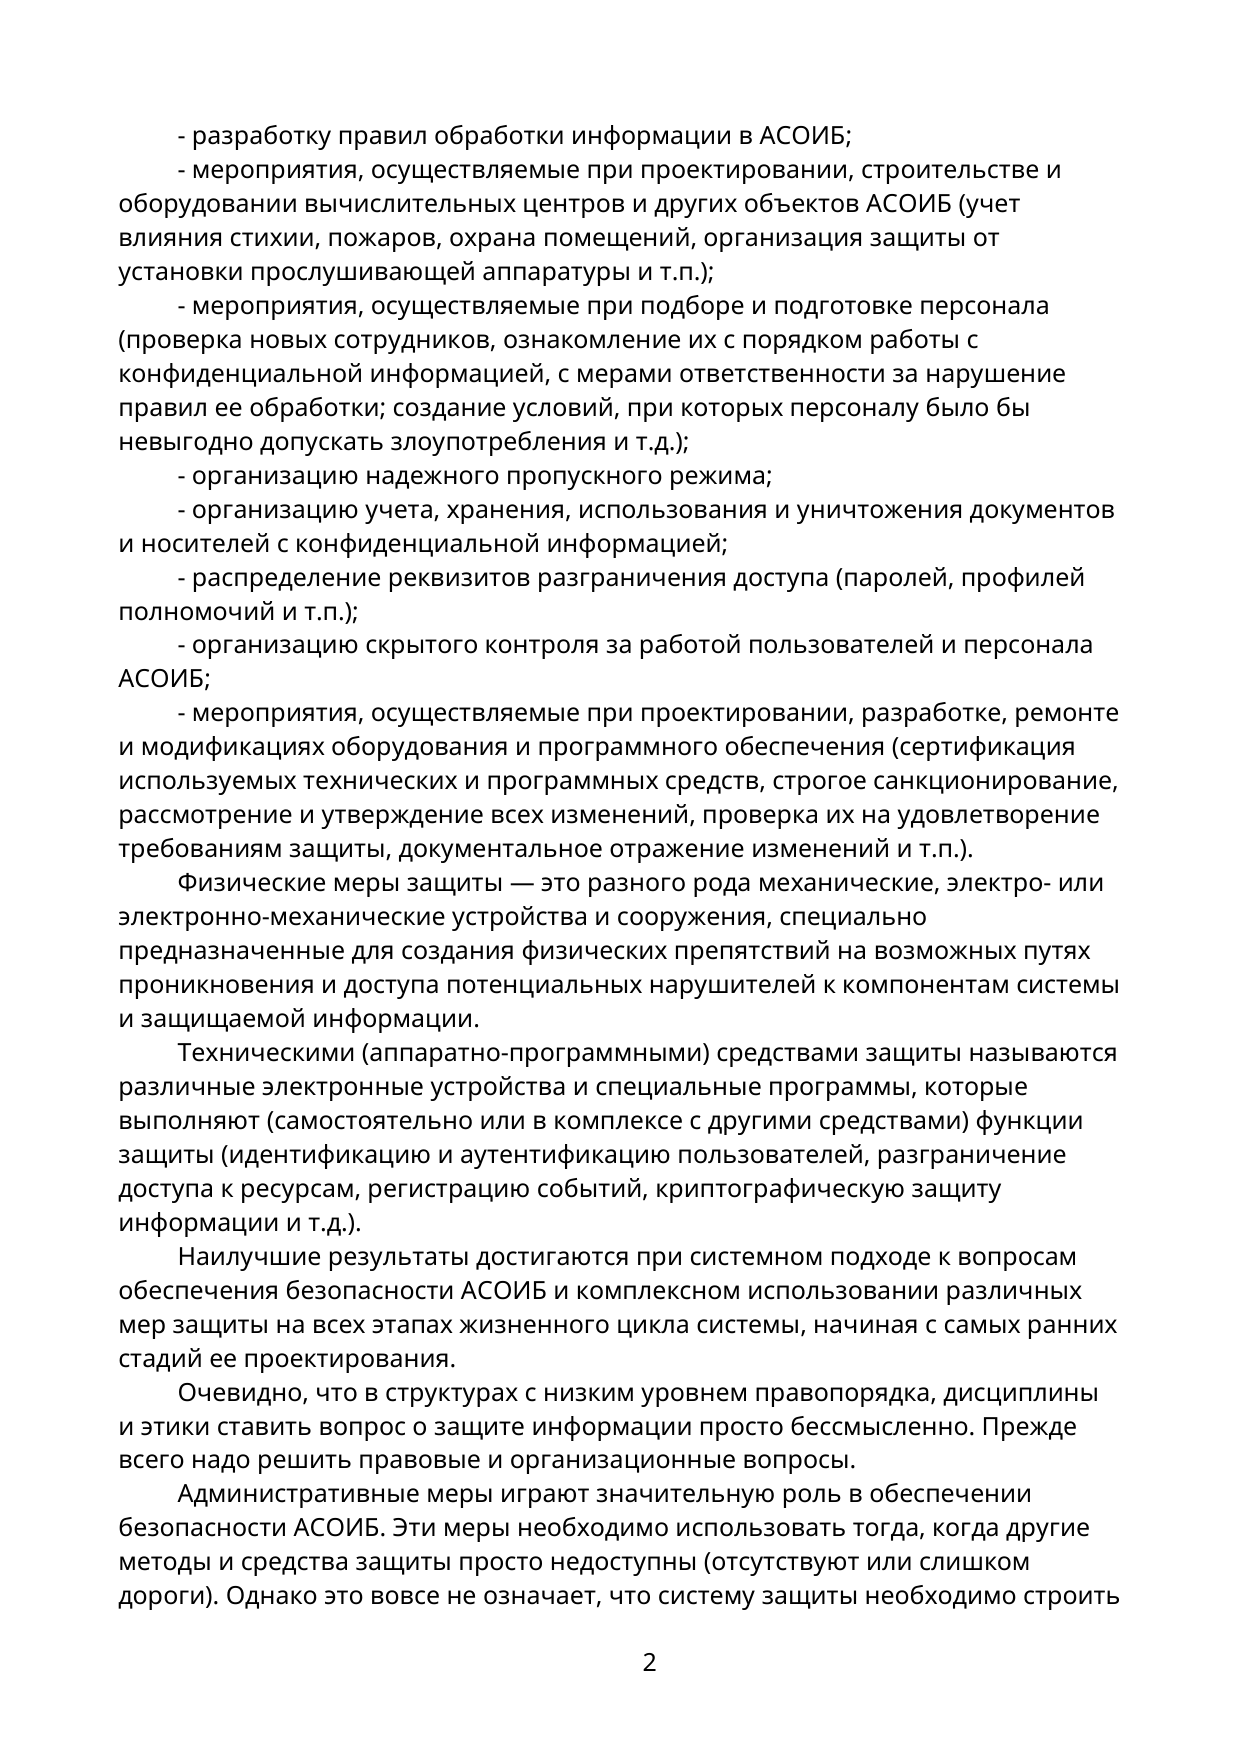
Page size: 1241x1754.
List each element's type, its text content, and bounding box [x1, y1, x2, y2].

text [118, 1476, 1122, 1612]
text - мероприятия, осуществляемые при проектировании, разработке, ремонте и модификациях оборудования и программного обеспечения (сертификация используемых технических и программных средств, строгое санкционирование, рассмотрение и утверждение всех изменений, проверка их на удовлетворение требованиям защиты, документальное отражение изменений и т.п.). [118, 695, 1122, 865]
text - организацию учета, хранения, использования и уничтожения документов и носителей с конфиденциальной информацией; [118, 492, 1122, 559]
text - мероприятия, осуществляемые при подборе и подготовке персонала (проверка новых сотрудников, ознакомление их с порядком работы с конфиденциальной информацией, с мерами ответственности за нарушение правил ее обработки; создание условий, при которых персоналу было бы невыгодно допускать злоупотребления и т.д.); [118, 288, 1122, 458]
text - разработку правил обработки информации в АСОИБ; [118, 118, 1122, 152]
text - организацию скрытого контроля за работой пользователей и персонала АСОИБ; [118, 627, 1122, 695]
text Физические меры защиты — это разного рода механические, электро- или электронно-механические устройства и сооружения, специально предназначенные для создания физических препятствий на возможных путях проникновения и доступа потенциальных нарушителей к компонентам системы и защищаемой информации. [118, 865, 1122, 1035]
text - организацию надежного пропускного режима; [118, 458, 1122, 492]
text Очевидно, что в структурах с низким уровнем правопорядка, дисциплины и этики ставить вопрос о защите информации просто бессмысленно. Прежде всего надо решить правовые и организационные вопросы. [118, 1374, 1122, 1476]
text - мероприятия, осуществляемые при проектировании, строительстве и оборудовании вычислительных центров и других объектов АСОИБ (учет влияния стихии, пожаров, охрана помещений, организация защиты от установки прослушивающей аппаратуры и т.п.); [118, 152, 1122, 288]
text - распределение реквизитов разграничения доступа (паролей, профилей полномочий и т.п.); [118, 559, 1122, 627]
text Техническими (аппаратно-программными) средствами защиты называются различные электронные устройства и специальные программы, которые выполняют (самостоятельно или в комплексе с другими средствами) функции защиты (идентификацию и аутентификацию пользователей, разграничение доступа к ресурсам, регистрацию событий, криптографическую защиту информации и т.д.). [118, 1035, 1122, 1239]
text Наилучшие результаты достигаются при системном подходе к вопросам обеспечения безопасности АСОИБ и комплексном использовании различных мер защиты на всех этапах жизненного цикла системы, начиная с самых ранних стадий ее проектирования. [118, 1239, 1122, 1374]
